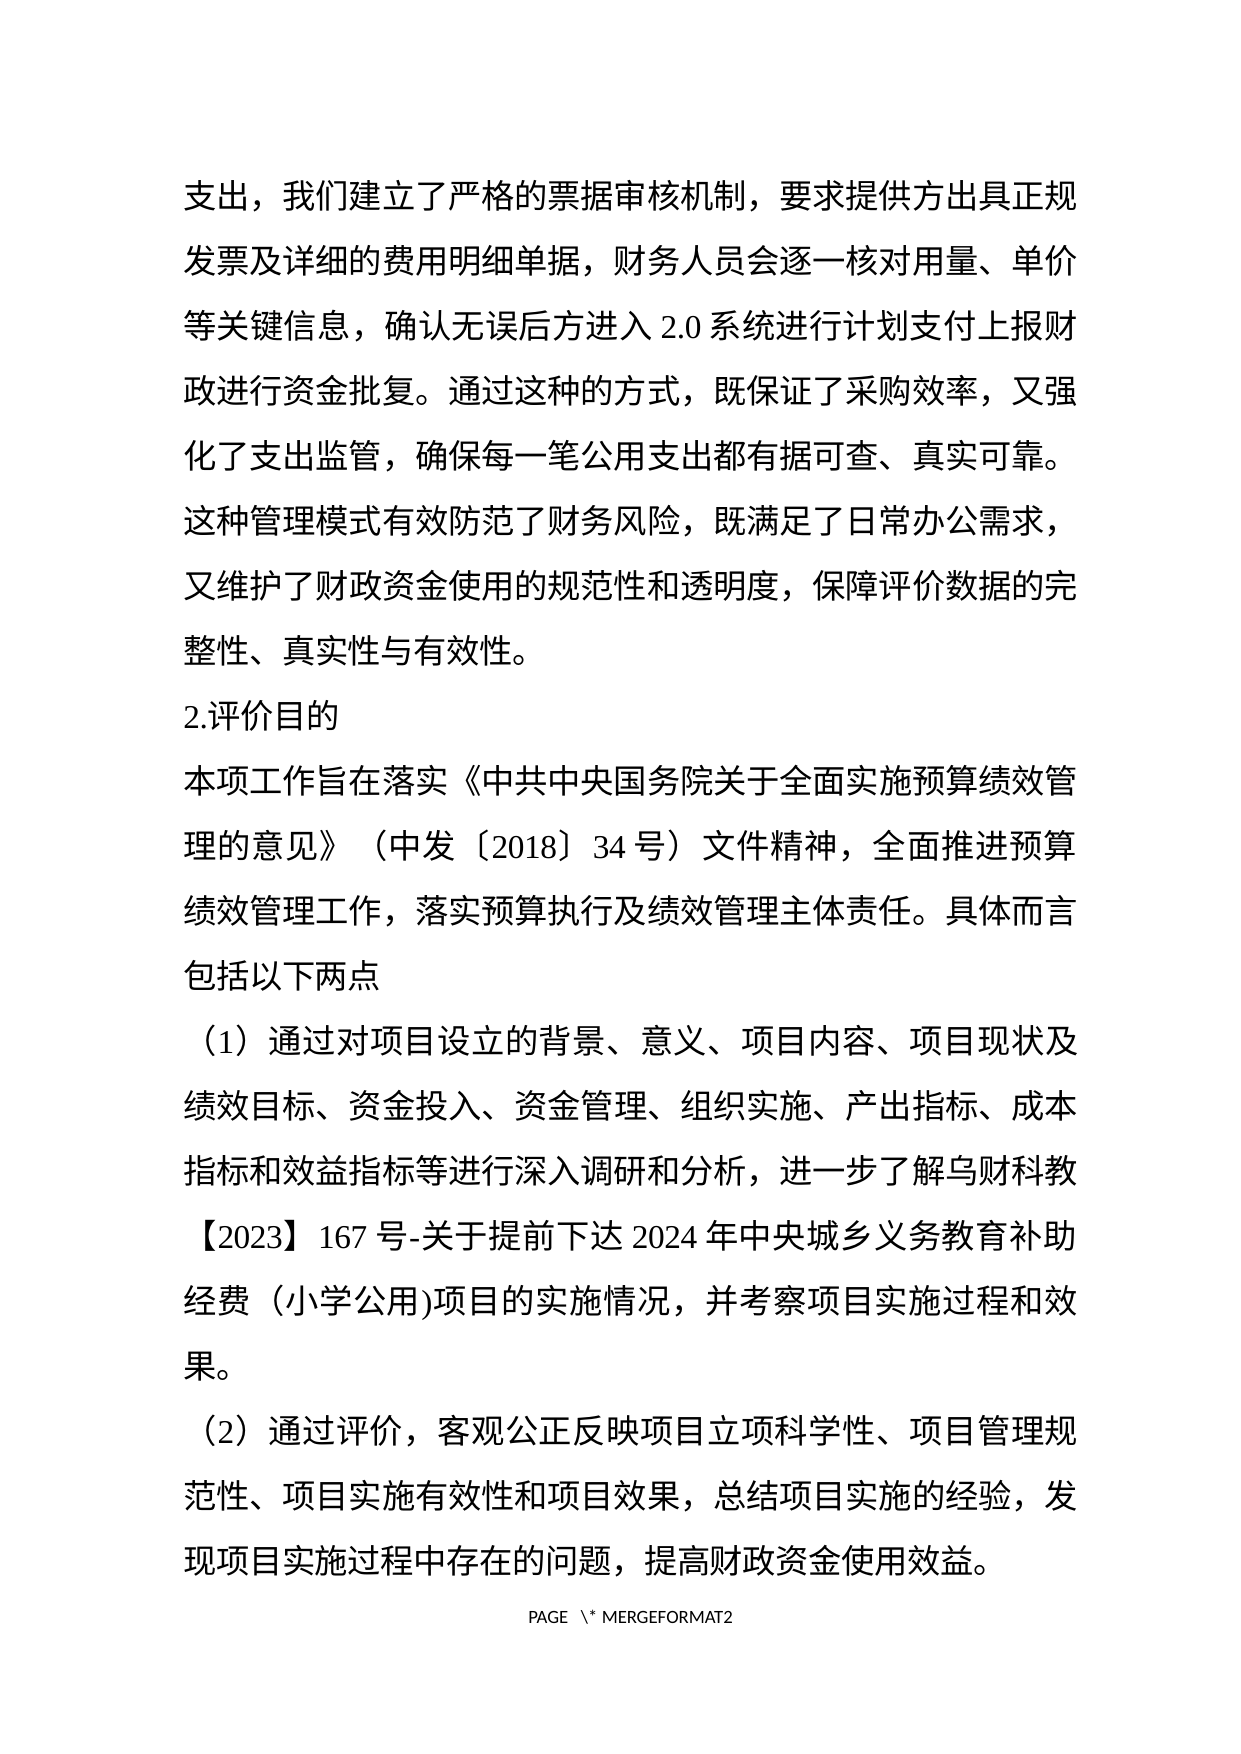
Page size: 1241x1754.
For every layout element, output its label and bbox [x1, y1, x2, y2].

text [183, 162, 1078, 1592]
